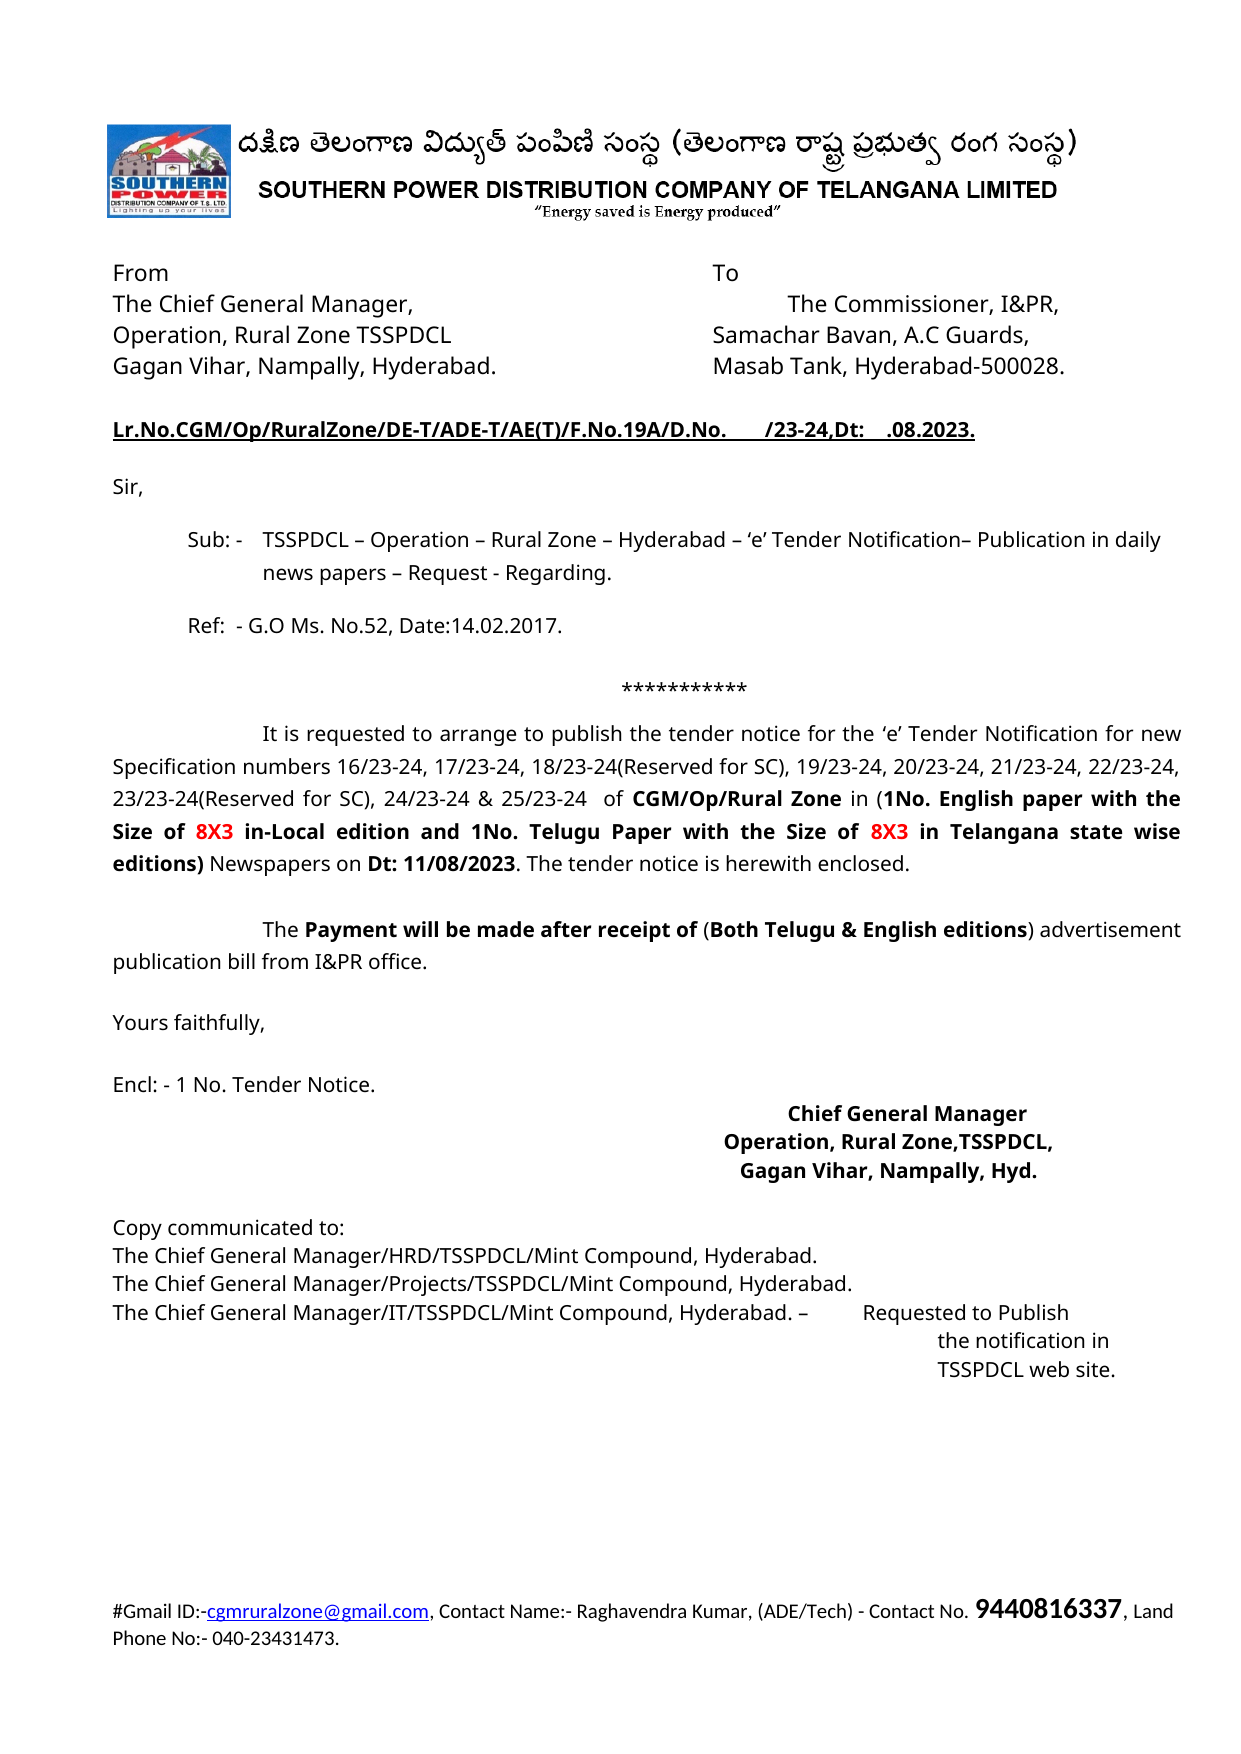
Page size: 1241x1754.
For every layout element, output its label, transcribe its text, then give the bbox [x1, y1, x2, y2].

subtitle Operation, Rural Zone TSSPDCL Samachar Bavan, A.C Guards, [112, 319, 1181, 350]
text The Chief General Manager/HRD/TSSPDCL/Mint Compound, Hyderabad. [112, 1241, 1181, 1269]
text the notification in [862, 1326, 1181, 1355]
text Encl: - 1 No. Tender Notice. [112, 1070, 1181, 1099]
text Sir, [112, 472, 1181, 500]
subtitle From To [112, 256, 1181, 288]
text TSSPDCL web site. [862, 1355, 1181, 1383]
subtitle Gagan Vihar, Nampally, Hyderabad. Masab Tank, Hyderabad-500028. [112, 350, 1181, 381]
text Operation, Rural Zone,TSSPDCL, [637, 1127, 1181, 1156]
text Gagan Vihar, Nampally, Hyd. [712, 1156, 1181, 1184]
text Sub: - TSSPDCL – Operation – Rural Zone – Hyderabad – ‘e’ Tender Notification– Publication in daily news papers – Request - Regarding. [187, 525, 1181, 586]
text Yours faithfully, [112, 1008, 1181, 1037]
text Lr.No.CGM/Op/RuralZone/DE-T/ADE-T/AE(T)/F.No.19A/D.No. /23-24,Dt: .08.2023. [112, 415, 1181, 443]
picture [104, 121, 1080, 224]
text The Chief General Manager/Projects/TSSPDCL/Mint Compound, Hyderabad. [112, 1269, 1181, 1298]
text Ref: - G.O Ms. No.52, Date:14.02.2017. [187, 611, 1181, 640]
text Copy communicated to: [112, 1213, 1181, 1241]
text The Payment will be made after receipt of (Both Telugu & English editions) advertisement publication bill from I&PR office. [112, 915, 1181, 976]
text It is requested to arrange to publish the tender notice for the ‘e’ Tender Notification for new Specification numbers 16/23-24, 17/23-24, 18/23-24(Reserved for SC), 19/23-24, 20/23-24, 21/23-24, 22/23-24, 23/23-24(Reserved for SC), 24/23-24 & 25/23-24 of CGM/Op/Rural Zone in (1No. English paper with the Size of 8X3 in-Local edition and 1No. Telugu Paper with the Size of 8X3 in Telangana state wise editions) Newspapers on Dt: 11/08/2023. The tender notice is herewith enclosed. [112, 719, 1181, 878]
text Chief General Manager [712, 1099, 1181, 1127]
text The Chief General Manager/IT/TSSPDCL/Mint Compound, Hyderabad. – Requested to Publish [112, 1298, 1181, 1326]
text *********** [187, 677, 1181, 705]
subtitle The Chief General Manager, The Commissioner, I&PR, [112, 288, 1181, 319]
